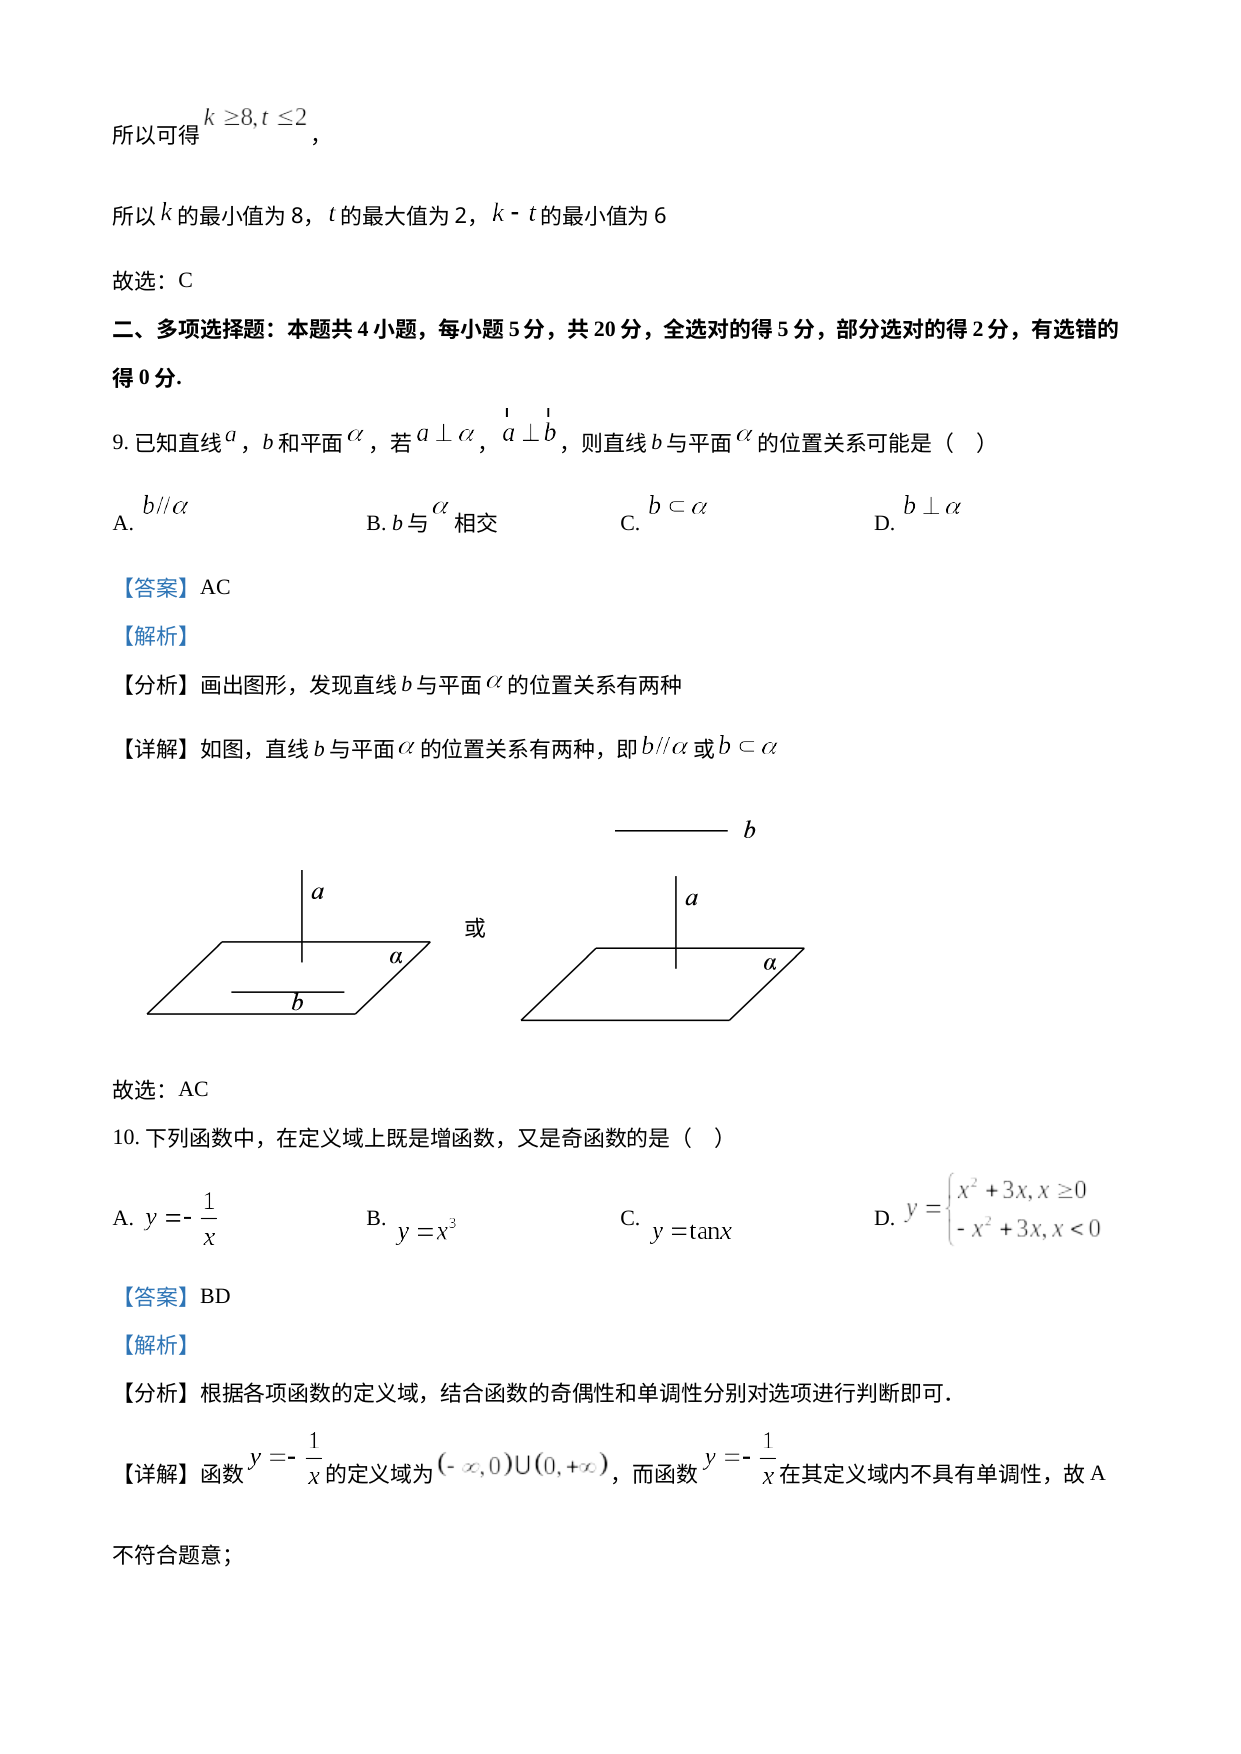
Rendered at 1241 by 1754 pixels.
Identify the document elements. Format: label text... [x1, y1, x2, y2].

text 所以的最小值为8，的最大值为2，的最小值为6 [112, 183, 1128, 248]
text 二、多项选择题：本题共4小题，每小题5分，共20分，全选对的得5分，部分选对的得2分，有选错的得0分. [112, 312, 1128, 393]
text 所以可得， [112, 102, 1128, 167]
text 【分析】画出图形，发现直线b与平面的位置关系有两种 [112, 667, 1128, 700]
text 10. 下列函数中，在定义域上既是增函数，又是奇函数的是（ ） [112, 1121, 1128, 1153]
text 【分析】根据各项函数的定义域，结合函数的奇偶性和单调性分别对选项进行判断即可． [112, 1376, 1128, 1408]
text 【答案】AC [112, 571, 1128, 603]
text 【答案】BD [112, 1279, 1128, 1312]
text 故选：AC [112, 1072, 1128, 1105]
text A. B. C. D. [112, 1169, 1128, 1266]
text 【详解】如图，直线b与平面的位置关系有两种，即或 [112, 716, 1128, 781]
text 【解析】 [112, 1327, 1128, 1360]
text 9. 已知直线，b和平面，若，，则直线b与平面的位置关系可能是（ ） [112, 409, 1128, 474]
picture [131, 854, 446, 1036]
text A. B. b与相交 C. D. [112, 490, 1128, 555]
text 故选：C [112, 263, 1128, 296]
text 【解析】 [112, 619, 1128, 651]
text 【详解】函数的定义域为，而函数在其定义域内不具有单调性，故A不符合题意； [112, 1424, 1128, 1570]
picture [505, 796, 819, 1036]
